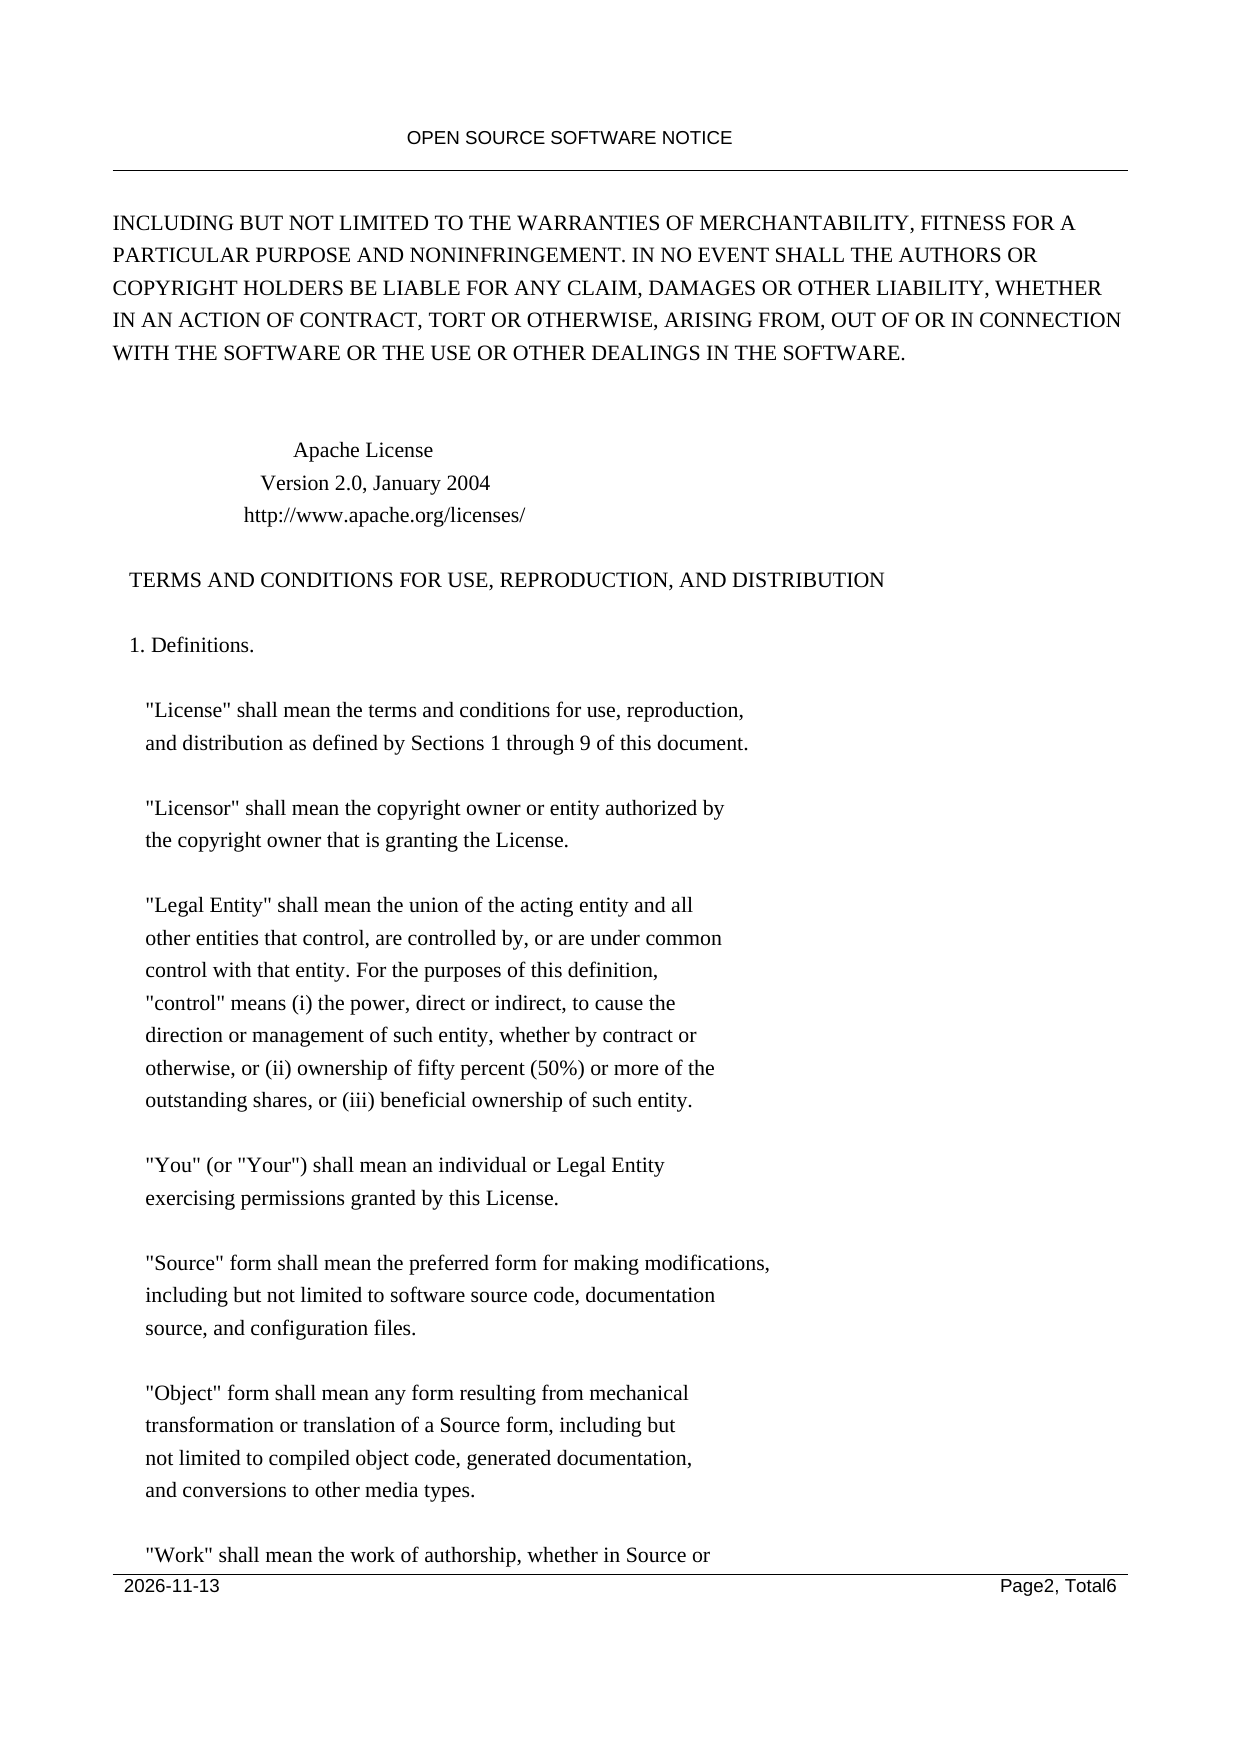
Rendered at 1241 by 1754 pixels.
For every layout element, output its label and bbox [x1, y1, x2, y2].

text [112, 206, 1128, 1571]
